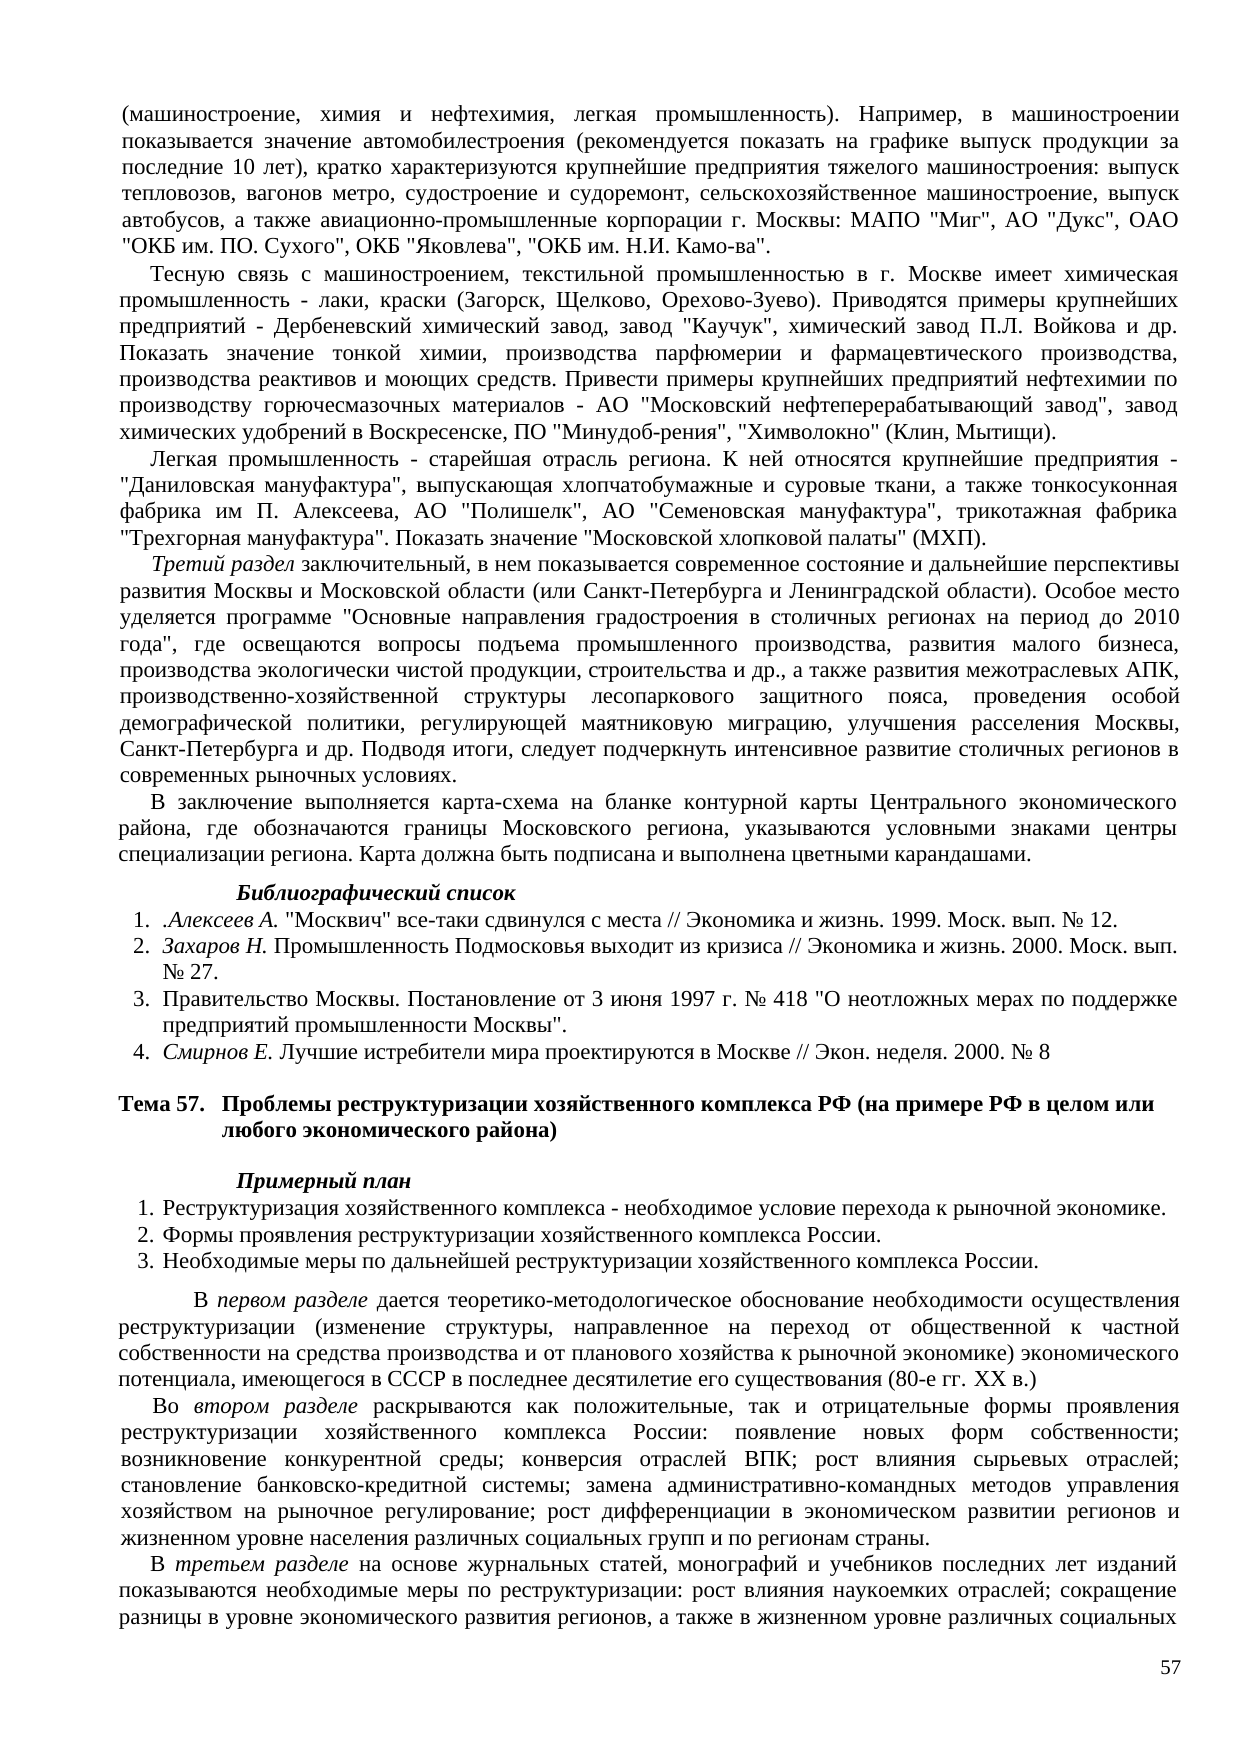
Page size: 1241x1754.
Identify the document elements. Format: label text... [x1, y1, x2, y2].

text Тесную связь с машиностроением, текстильной промышленностью в г. Москве имеет химическая промышленность - лаки, краски (Загорск, Щелково, Орехово-Зуево). Приводятся примеры крупнейших предприятий - Дербеневский химический завод, завод "Каучук", химический завод П.Л. Войкова и др. Показать значение тонкой химии, производства парфюмерии и фармацевтического производства, производства реактивов и моющих средств. Привести примеры крупнейших предприятий нефтехимии по производству горючесмазочных материалов - АО "Московский нефтеперерабатывающий завод", завод химических удобрений в Воскресенске, ПО "Минудоб-рения", "Химволокно" (Клин, Мытищи). [119, 259, 1180, 444]
text Во втором разделе раскрываются как положительные, так и отрицательные формы проявления реструктуризации хозяйственного комплекса России: появление новых форм собственности; возникновение конкурентной среды; конверсия отраслей ВПК; рост влияния сырьевых отраслей; становление банковско-кредитной системы; замена административно-командных методов управления хозяйством на рыночное регулирование; рост дифференциации в экономическом развитии регионов и жизненном уровне населения различных социальных групп и по регионам страны. [121, 1392, 1181, 1550]
list Реструктуризация хозяйственного комплекса - необходимое условие перехода к рыночной экономике. [137, 1194, 1179, 1220]
text Легкая промышленность - старейшая отрасль региона. К ней относятся крупнейшие предприятия - "Даниловская мануфактура", выпускающая хлопчатобумажные и суровые ткани, а также тонкосуконная фабрика им П. Алексеева, АО "Полишелк", АО "Семеновская мануфактура", трикотажная фабрика "Трехгорная мануфактура". Показать значение "Московской хлопковой палаты" (МХП). [119, 444, 1180, 550]
list Захаров Н. Промышленность Подмосковья выходит из кризиса // Экономика и жизнь. 2000. Моск. вып. № 27. [133, 932, 1179, 985]
list Правительство Москвы. Постановление от 3 июня 1997 г. № 418 "О неотложных мерах по поддержке предприятий промышленности Москвы". [133, 985, 1179, 1037]
text Тема 57. Проблемы реструктуризации хозяйственного комплекса РФ (на примере РФ в целом или любого экономического района) [118, 1090, 1181, 1142]
list Смирнов Е. Лучшие истребители мира проектируются в Москве // Экон. неделя. 2000. № 8 [133, 1038, 1180, 1065]
text В первом разделе дается теоретико-методологическое обоснование необходимости осуществления реструктуризации (изменение структуры, направленное на переход от общественной к частной собственности на средства производства и от планового хозяйства к рыночной экономике) экономического потенциала, имеющегося в СССР в последнее десятилетие его существования (80-е гг. XX в.) [118, 1286, 1181, 1392]
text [122, 100, 1181, 258]
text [119, 1550, 1179, 1629]
text Библиографический список [236, 879, 1181, 906]
text Третий раздел заключительный, в нем показывается современное состояние и дальнейшие перспективы развития Москвы и Московской области (или Санкт-Петербурга и Ленинградской области). Особое место уделяется программе "Основные направления градостроения в столичных регионах на период до 2010 года", где освещаются вопросы подъема промышленного производства, развития малого бизнеса, производства экологически чистой продукции, строительства и др., а также развития межотраслевых АПК, производственно-хозяйственной структуры лесопаркового защитного пояса, проведения особой демографической политики, регулирующей маятниковую миграцию, улучшения расселения Москвы, Санкт-Петербурга и др. Подводя итоги, следует подчеркнуть интенсивное развитие столичных регионов в современных рыночных условиях. [119, 551, 1181, 788]
list Необходимые меры по дальнейшей реструктуризации хозяйственного комплекса России. [137, 1248, 1179, 1274]
text Примерный план [236, 1167, 1181, 1194]
text В заключение выполняется карта-схема на бланке контурной карты Центрального экономического района, где обозначаются границы Московского региона, указываются условными знаками центры специализации региона. Карта должна быть подписана и выполнена цветными карандашами. [118, 788, 1179, 867]
list Формы проявления реструктуризации хозяйственного комплекса России. [137, 1221, 1179, 1247]
list .Алексеев А. "Москвич" все-таки сдвинулся с места // Экономика и жизнь. 1999. Моск. вып. № 12. [133, 906, 1179, 932]
